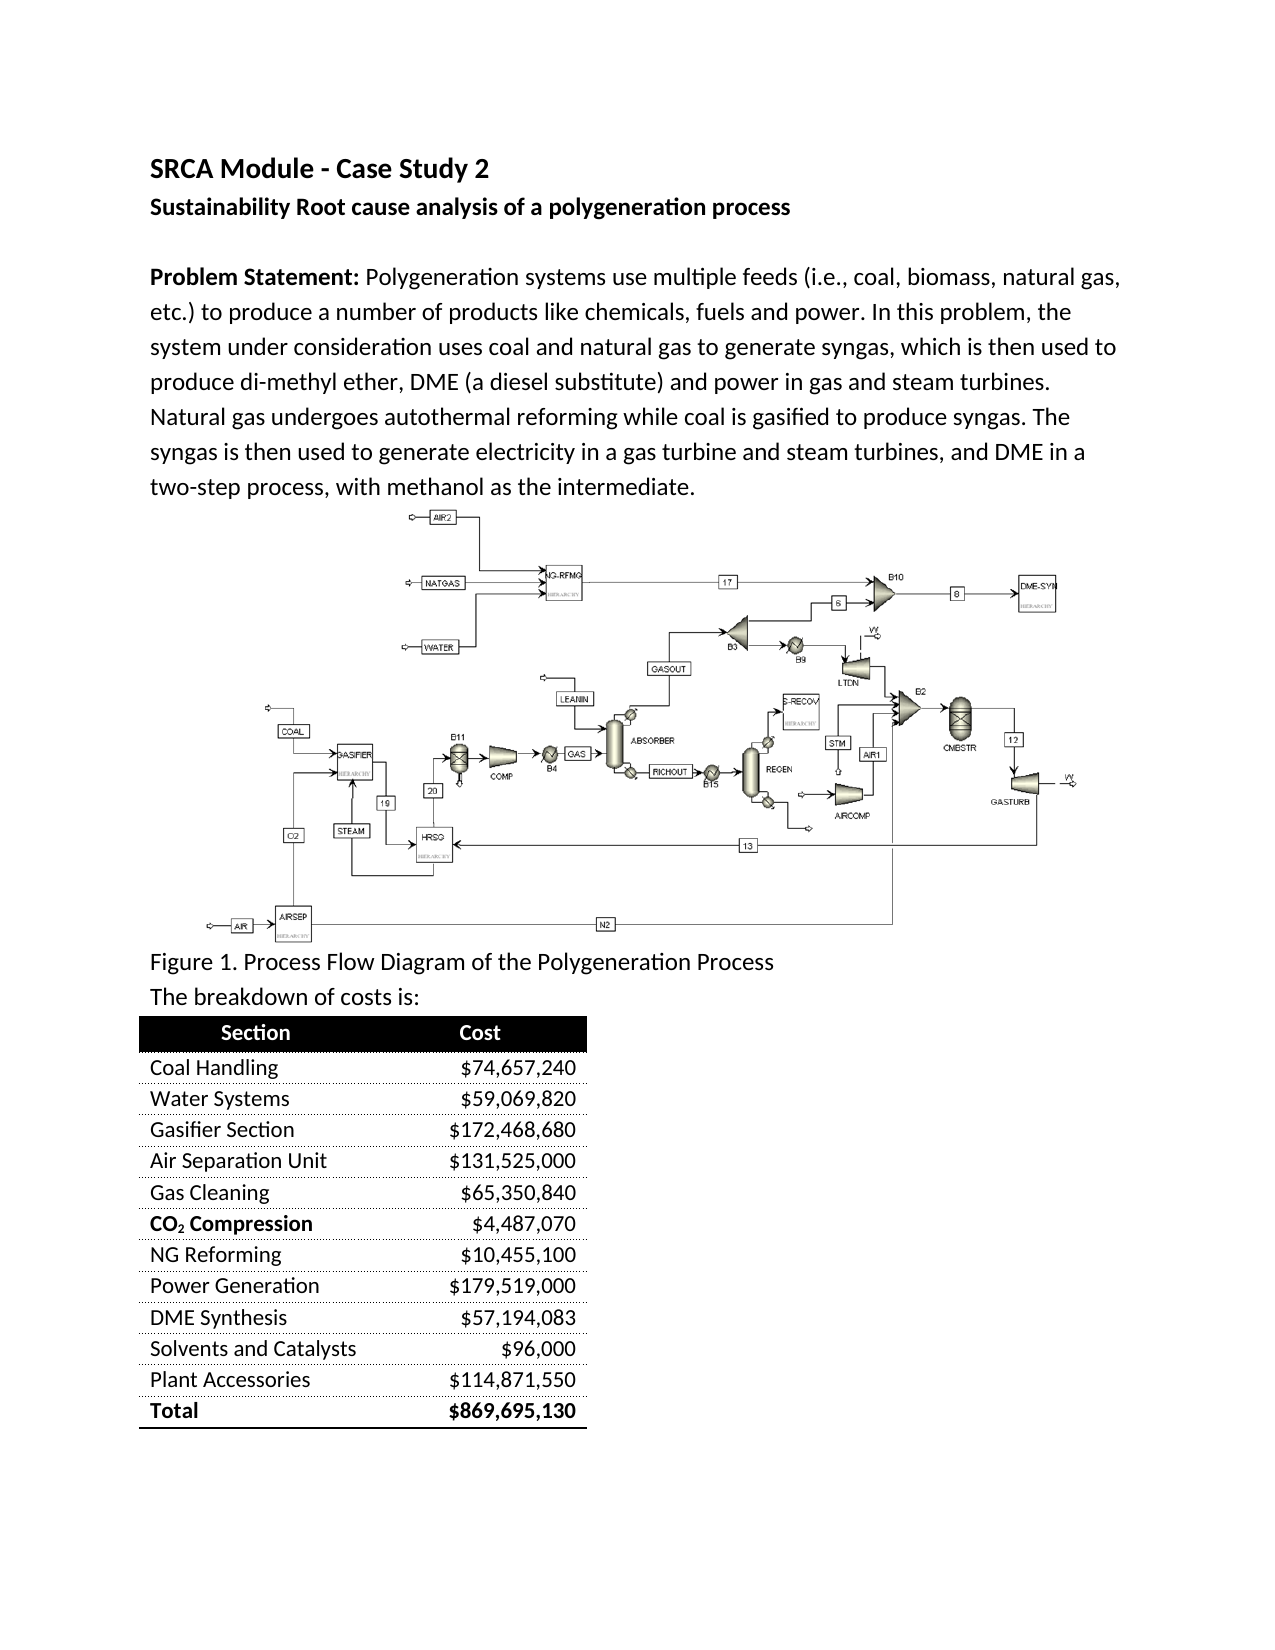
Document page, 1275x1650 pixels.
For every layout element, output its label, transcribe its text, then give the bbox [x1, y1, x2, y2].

text SRCA Module - Case Study 2 [150, 150, 1125, 186]
table_cell Gasifier Section [139, 1114, 373, 1146]
table_cell Air Separation Unit [139, 1146, 373, 1177]
table_cell $4,487,070 [373, 1208, 587, 1239]
table_cell $172,468,680 [373, 1114, 587, 1146]
table_cell CO2 Compression [139, 1208, 373, 1239]
table_cell Gas Cleaning [139, 1177, 373, 1208]
table_cell $131,525,000 [373, 1146, 587, 1177]
table_cell Total [139, 1396, 373, 1427]
table_cell Solvents and Catalysts [139, 1333, 373, 1364]
table_header Cost [373, 1019, 587, 1052]
text Figure 1. Process Flow Diagram of the Polygeneration Process [150, 946, 1125, 977]
table_cell Coal Handling [139, 1052, 373, 1083]
table_cell $869,695,130 [373, 1396, 587, 1427]
picture [187, 506, 1088, 947]
table_cell $57,194,083 [373, 1302, 587, 1333]
table_cell DME Synthesis [139, 1302, 373, 1333]
text Sustainability Root cause analysis of a polygeneration process [150, 191, 1125, 221]
table_header Section [139, 1019, 373, 1052]
text Problem Statement: Polygeneration systems use multiple feeds (i.e., coal, biomass, natural gas, etc.) to produce a number of products like chemicals, fuels and power. In this problem, the system under consideration uses coal and natural gas to generate syngas, which is then used to produce di-methyl ether, DME (a diesel substitute) and power in gas and steam turbines. Natural gas undergoes autothermal reforming while coal is gasified to produce syngas. The syngas is then used to generate electricity in a gas turbine and steam turbines, and DME in a two-step process, with methanol as the intermediate. [150, 261, 1125, 501]
table_cell Water Systems [139, 1083, 373, 1114]
table_cell NG Reforming [139, 1239, 373, 1271]
table_cell $65,350,840 [373, 1177, 587, 1208]
table_cell $114,871,550 [373, 1364, 587, 1396]
table_cell $59,069,820 [373, 1083, 587, 1114]
table_cell Plant Accessories [139, 1364, 373, 1396]
table_cell $10,455,100 [373, 1239, 587, 1271]
text The breakdown of costs is: [150, 981, 1125, 1012]
table_cell Power Generation [139, 1271, 373, 1302]
table_cell $179,519,000 [373, 1271, 587, 1302]
table_cell $74,657,240 [373, 1052, 587, 1083]
table_cell $96,000 [373, 1333, 587, 1364]
